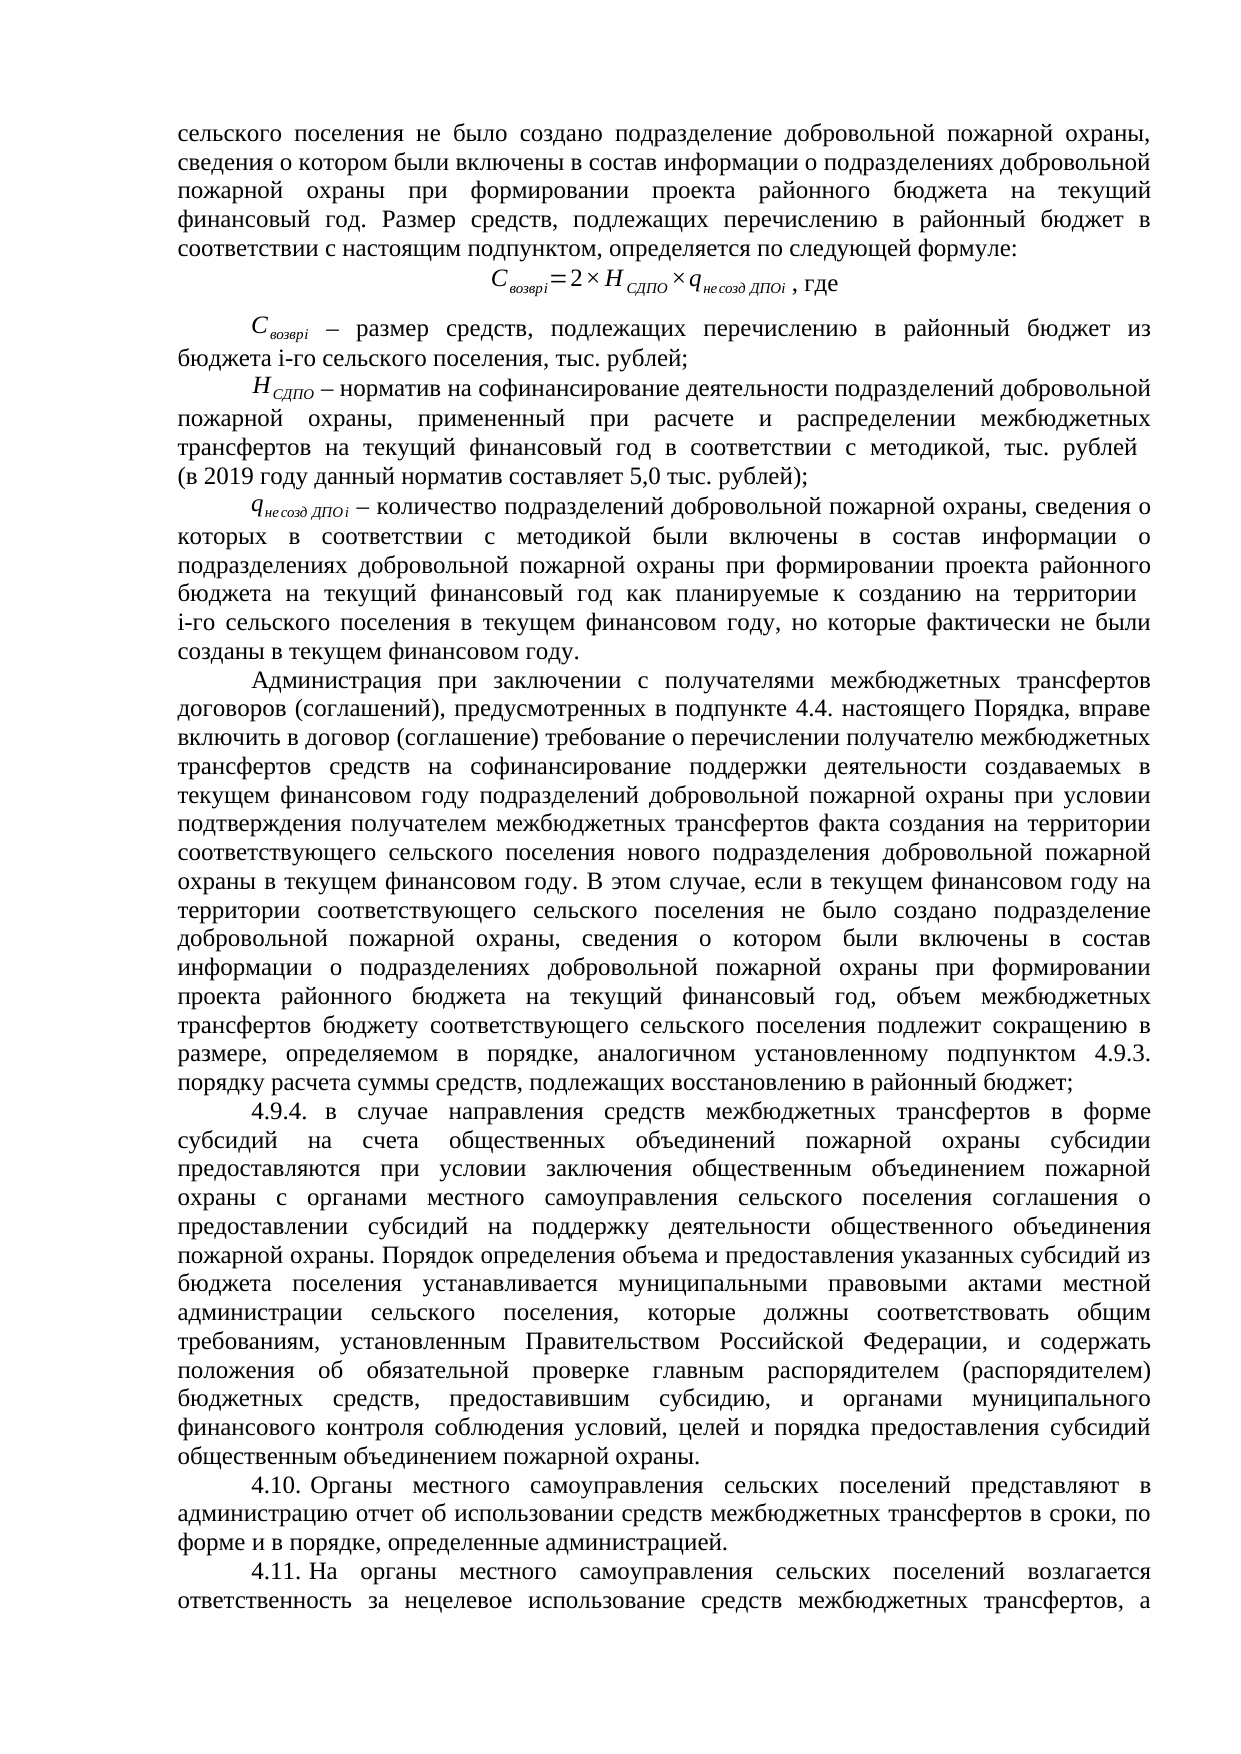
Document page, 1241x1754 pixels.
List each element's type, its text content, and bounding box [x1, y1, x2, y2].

text 4.9.4. в случае направления средств межбюджетных трансфертов в форме субсидий на счета общественных объединений пожарной охраны субсидии предоставляются при условии заключения общественным объединением пожарной охраны с органами местного самоуправления сельского поселения соглашения о предоставлении субсидий на поддержку деятельности общественного объединения пожарной охраны. Порядок определения объема и предоставления указанных субсидий из бюджета поселения устанавливается муниципальными правовыми актами местной администрации сельского поселения, которые должны соответствовать общим требованиям, установленным Правительством Российской Федерации, и содержать положения об обязательной проверке главным распорядителем (распорядителем) бюджетных средств, предоставившим субсидию, и органами муниципального финансового контроля соблюдения условий, целей и порядка предоставления субсидий общественным объединением пожарной охраны. [177, 1096, 1152, 1470]
text – размер средств, подлежащих перечислению в районный бюджет из бюджета i-го сельского поселения, тыс. рублей; [177, 312, 1152, 372]
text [177, 118, 1152, 262]
text , где [177, 262, 1152, 299]
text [177, 1556, 1152, 1613]
text – количество подразделений добровольной пожарной охраны, сведения о которых в соответствии с методикой были включены в состав информации о подразделениях добровольной пожарной охраны при формировании проекта районного бюджета на текущий финансовый год как планируемые к созданию на территории i-го сельского поселения в текущем финансовом году, но которые фактически не были созданы в текущем финансовом году. [177, 489, 1152, 665]
text 4.10. Органы местного самоуправления сельских поселений представляют в администрацию отчет об использовании средств межбюджетных трансфертов в сроки, по форме и в порядке, определенные администрацией. [177, 1470, 1152, 1556]
text – норматив на софинансирование деятельности подразделений добровольной пожарной охраны, примененный при расчете и распределении межбюджетных трансфертов на текущий финансовый год в соответствии с методикой, тыс. рублей (в 2019 году данный норматив составляет 5,0 тыс. рублей); [177, 372, 1152, 489]
text Администрация при заключении с получателями межбюджетных трансфертов договоров (соглашений), предусмотренных в подпункте 4.4. настоящего Порядка, вправе включить в договор (соглашение) требование о перечислении получателю межбюджетных трансфертов средств на софинансирование поддержки деятельности создаваемых в текущем финансовом году подразделений добровольной пожарной охраны при условии подтверждения получателем межбюджетных трансфертов факта создания на территории соответствующего сельского поселения нового подразделения добровольной пожарной охраны в текущем финансовом году. В этом случае, если в текущем финансовом году на территории соответствующего сельского поселения не было создано подразделение добровольной пожарной охраны, сведения о котором были включены в состав информации о подразделениях добровольной пожарной охраны при формировании проекта районного бюджета на текущий финансовый год, объем межбюджетных трансфертов бюджету соответствующего сельского поселения подлежит сокращению в размере, определяемом в порядке, аналогичном установленному подпунктом 4.9.3. порядку расчета суммы средств, подлежащих восстановлению в районный бюджет; [177, 665, 1152, 1096]
